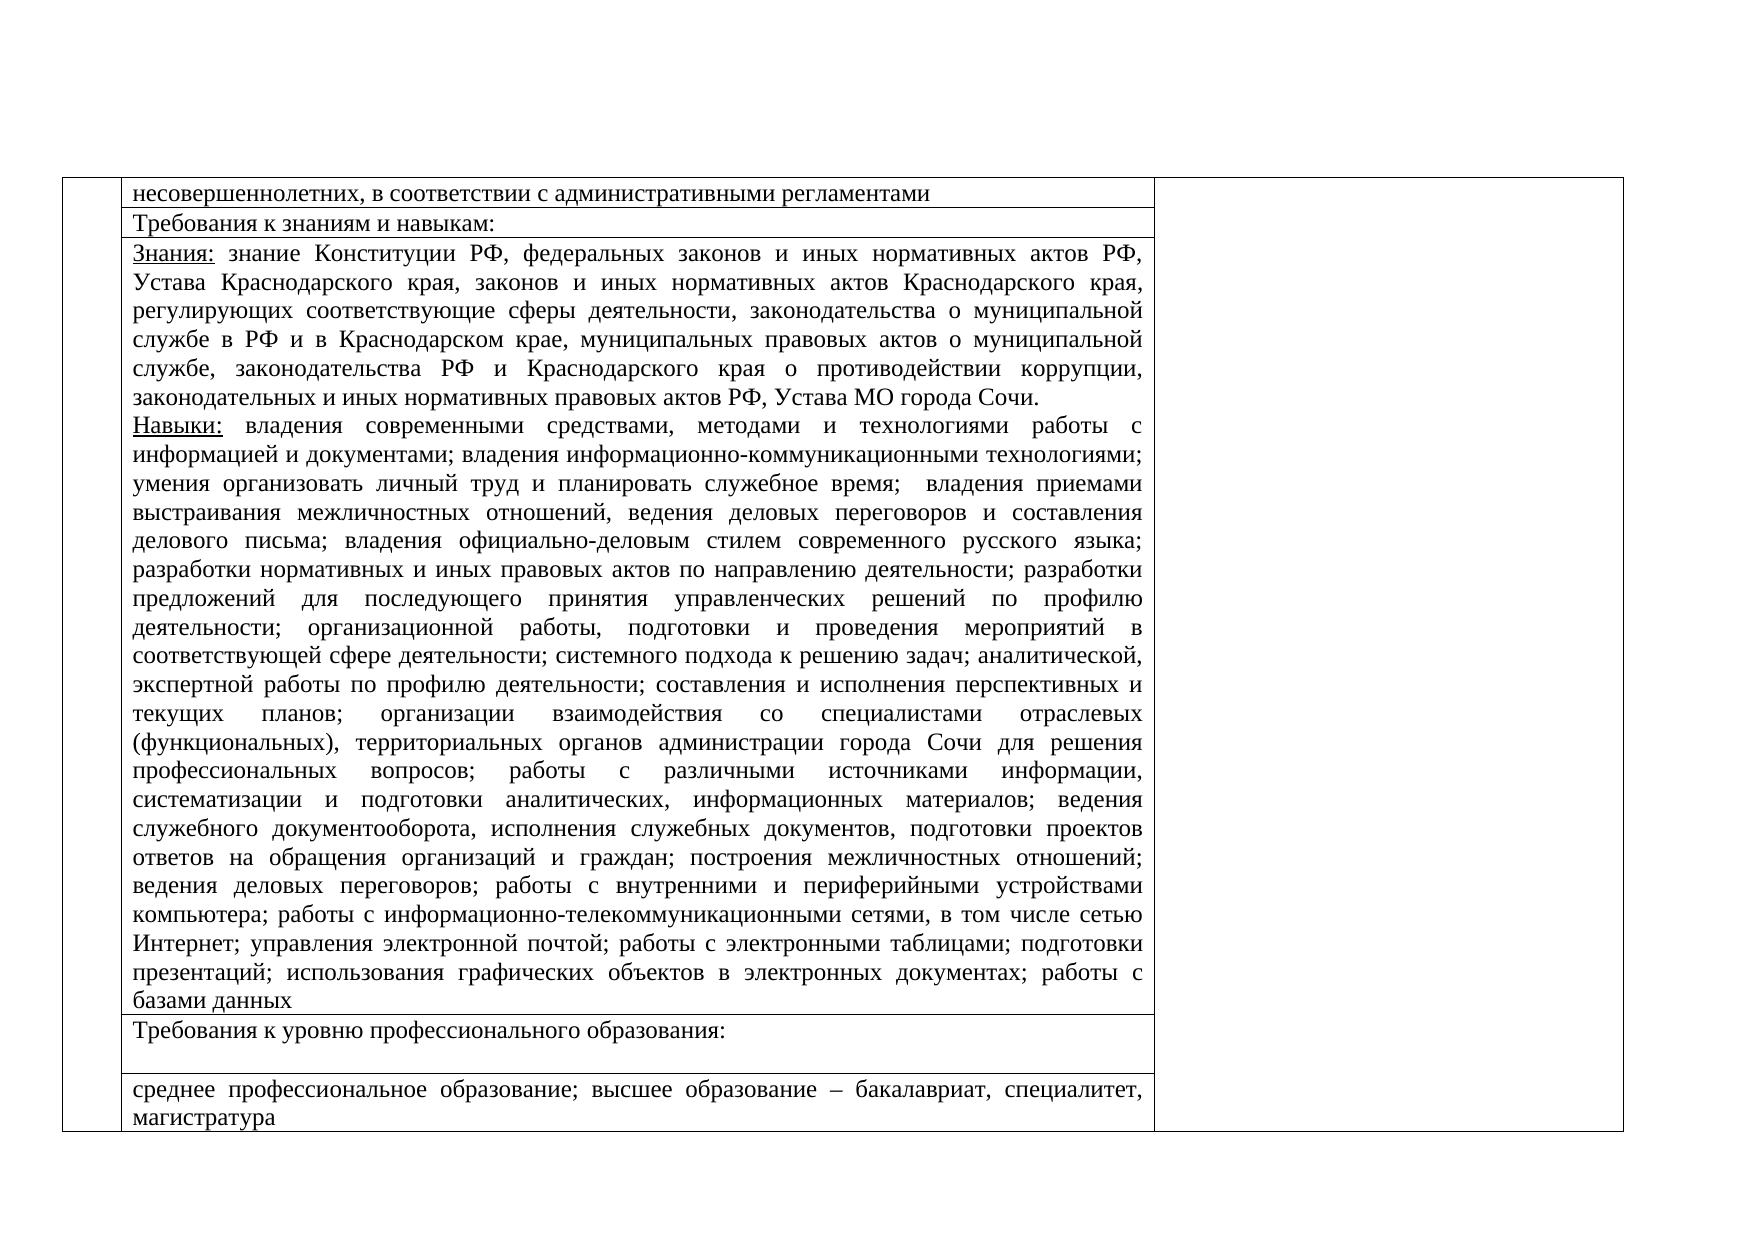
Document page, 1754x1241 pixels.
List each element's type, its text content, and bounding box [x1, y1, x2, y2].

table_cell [122, 178, 1154, 207]
table_cell Требования к знаниям и навыкам: [122, 208, 1154, 237]
table_cell среднее профессиональное образование; высшее образование – бакалавриат, специалитет, магистратура [122, 1074, 1154, 1131]
table_cell Требования к уровню профессионального образования: [122, 1015, 1154, 1073]
table_cell Знания: знание Конституции РФ, федеральных законов и иных нормативных актов РФ, Устава Краснодарского края, законов и иных нормативных актов Краснодарского края, регулирующих соответствующие сферы деятельности, законодательства о муниципальной службе в РФ и в Краснодарском крае, муниципальных правовых актов о муниципальной службе, законодательства РФ и Краснодарского края о противодействии коррупции, законодательных и иных нормативных правовых актов РФ, Устава МО города Сочи. Навыки: владения современными средствами, методами и технологиями работы с информацией и документами; владения информационно-коммуникационными технологиями; умения организовать личный труд и планировать служебное время; владения приемами выстраивания межличностных отношений, ведения деловых переговоров и составления делового письма; владения официально-деловым стилем современного русского языка; разработки нормативных и иных правовых актов по направлению деятельности; разработки предложений для последующего принятия управленческих решений по профилю деятельности; организационной работы, подготовки и проведения мероприятий в соответствующей сфере деятельности; системного подхода к решению задач; аналитической, экспертной работы по профилю деятельности; составления и исполнения перспективных и текущих планов; организации взаимодействия со специалистами отраслевых (функциональных), территориальных органов администрации города Сочи для решения профессиональных вопросов; работы с различными источниками информации, систематизации и подготовки аналитических, информационных материалов; ведения служебного документооборота, исполнения служебных документов, подготовки проектов ответов на обращения организаций и граждан; построения межличностных отношений; ведения деловых переговоров; работы с внутренними и периферийными устройствами компьютера; работы с информационно-телекоммуникационными сетями, в том числе сетью Интернет; управления электронной почтой; работы с электронными таблицами; подготовки презентаций; использования графических объектов в электронных документах; работы с базами данных [122, 238, 1154, 1014]
